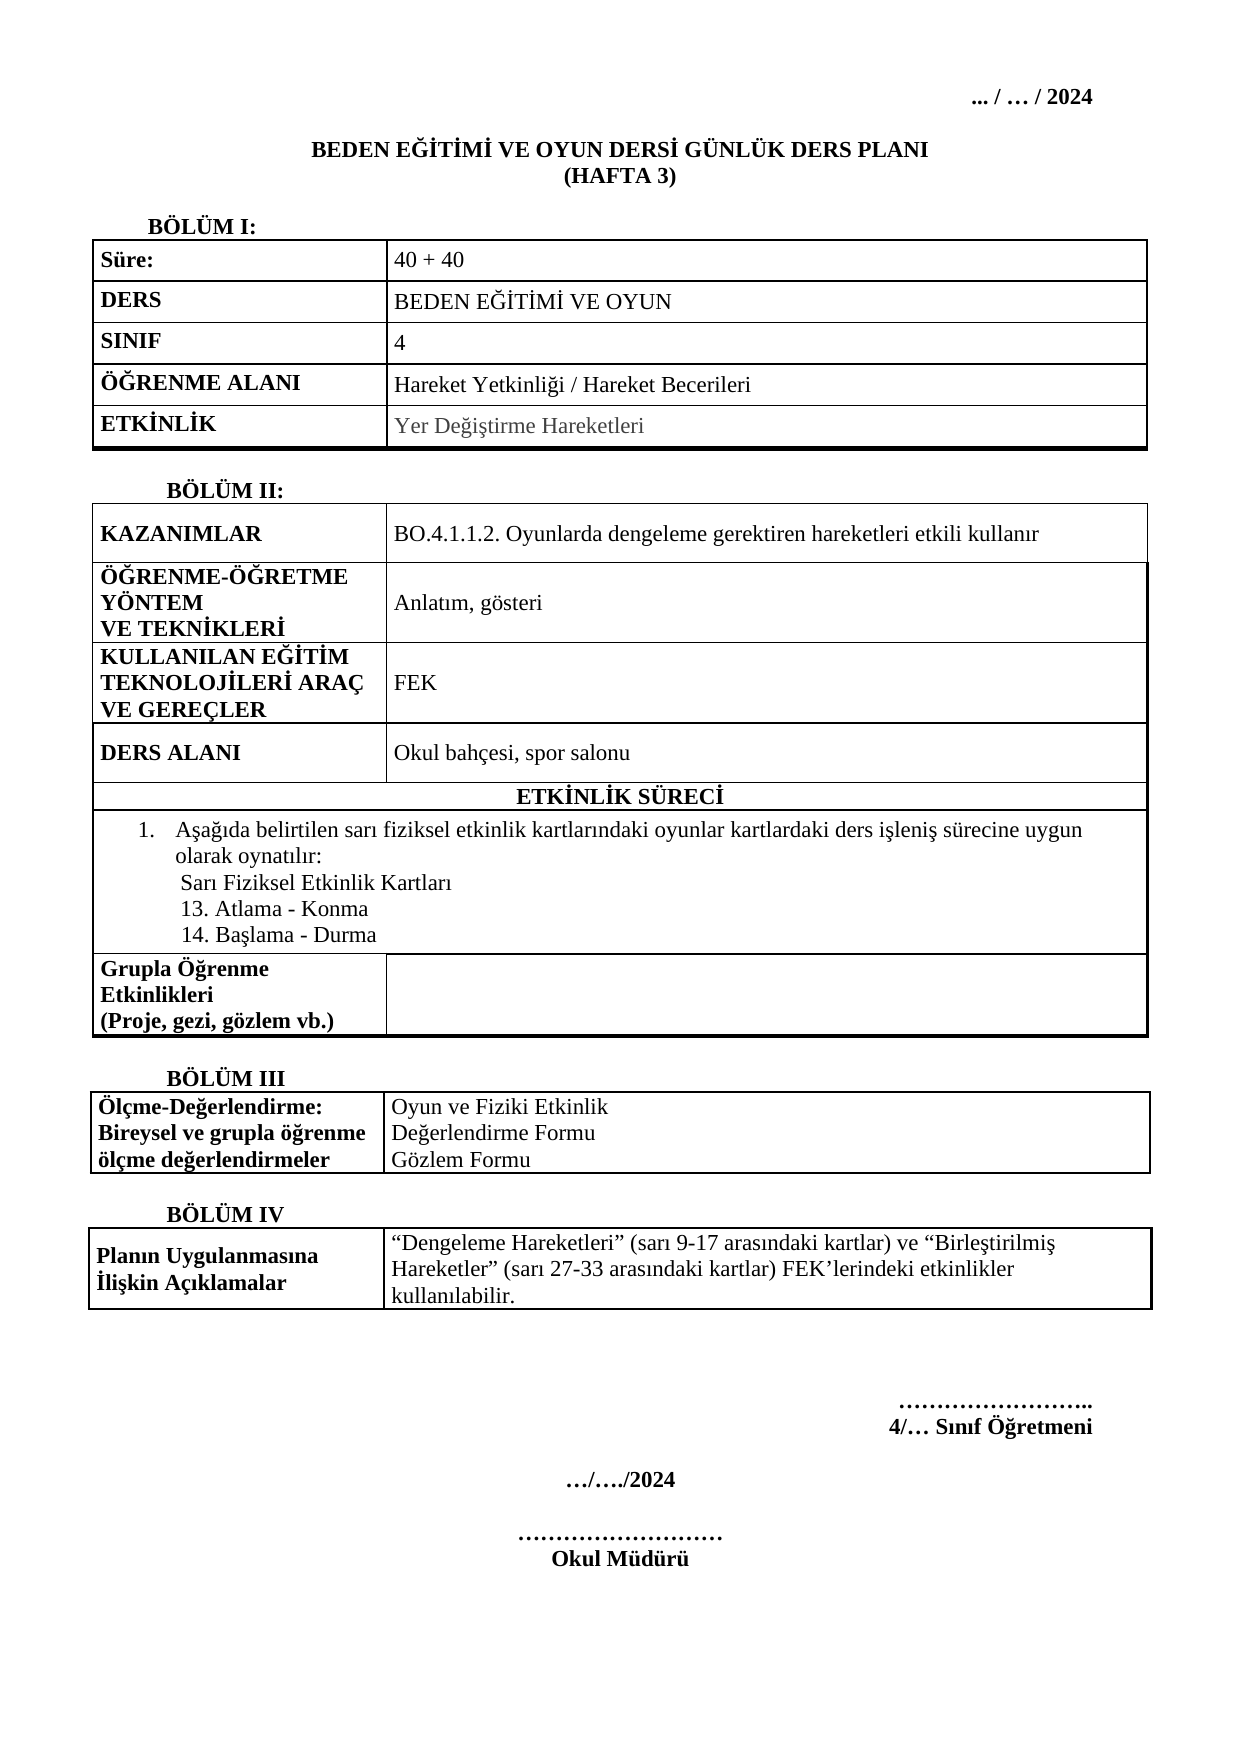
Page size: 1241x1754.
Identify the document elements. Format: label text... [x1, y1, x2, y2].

table_cell SINIF [94, 323, 386, 363]
table_header Planın Uygulanmasına İlişkin Açıklamalar [90, 1229, 383, 1308]
text BÖLÜM I: [148, 213, 1093, 239]
table_cell 4 [388, 323, 1146, 363]
table_cell Hareket Yetkinliği / Hareket Becerileri [388, 365, 1146, 404]
subtitle BÖLÜM IV [148, 1201, 1093, 1227]
table_cell Okul bahçesi, spor salonu [387, 724, 1146, 781]
table_cell ÖĞRENME-ÖĞRETME YÖNTEM VE TEKNİKLERİ [93, 563, 386, 642]
table_header 40 + 40 [388, 241, 1146, 280]
table_cell DERS [94, 282, 386, 322]
table_cell ETKİNLİK SÜRECİ [94, 783, 1146, 809]
table_header “Dengeleme Hareketleri” (sarı 9-17 arasındaki kartlar) ve “Birleştirilmiş Hareketler” (sarı 27-33 arasındaki kartlar) FEK’lerindeki etkinlikler kullanılabilir. [385, 1229, 1150, 1308]
table_cell Yer Değiştirme Hareketleri [388, 406, 1146, 446]
text BÖLÜM II: [148, 477, 1093, 503]
table_cell [387, 955, 1146, 1034]
subtitle BÖLÜM III [148, 1065, 1093, 1091]
table_cell FEK [387, 643, 1146, 722]
table_header KAZANIMLAR [93, 504, 386, 562]
text Okul Müdürü [148, 1545, 1093, 1571]
text (HAFTA 3) [148, 162, 1093, 189]
table_cell Aşağıda belirtilen sarı fiziksel etkinlik kartlarındaki oyunlar kartlardaki ders işleniş sürecine uygun olarak oynatılır: Sarı Fiziksel Etkinlik Kartları 13. Atlama - Konma 14. Başlama - Durma [94, 811, 1146, 952]
table_header Oyun ve Fiziki Etkinlik Değerlendirme Formu Gözlem Formu [385, 1093, 1149, 1172]
text 4/… Sınıf Öğretmeni [148, 1413, 1093, 1440]
text ... / … / 2024 [148, 83, 1093, 109]
table_cell BEDEN EĞİTİMİ VE OYUN [388, 282, 1146, 322]
table_header BO.4.1.1.2. Oyunlarda dengeleme gerektiren hareketleri etkili kullanır [387, 504, 1147, 562]
table_cell Anlatım, gösteri [387, 563, 1146, 642]
text …………………….. [148, 1387, 1093, 1413]
text …/…./2024 [148, 1466, 1093, 1492]
table_header Süre: [94, 241, 386, 280]
table_cell DERS ALANI [94, 724, 386, 781]
table_cell KULLANILAN EĞİTİM TEKNOLOJİLERİ ARAÇ VE GEREÇLER [93, 643, 386, 722]
table_header Ölçme-Değerlendirme: Bireysel ve grupla öğrenme ölçme değerlendirmeler [92, 1093, 383, 1172]
table_cell ÖĞRENME ALANI [94, 365, 386, 404]
text ……………………… [148, 1519, 1093, 1545]
table_cell ETKİNLİK [94, 406, 386, 446]
text BEDEN EĞİTİMİ VE OYUN DERSİ GÜNLÜK DERS PLANI [148, 136, 1093, 162]
table_cell Grupla Öğrenme Etkinlikleri (Proje, gezi, gözlem vb.) [94, 954, 386, 1034]
